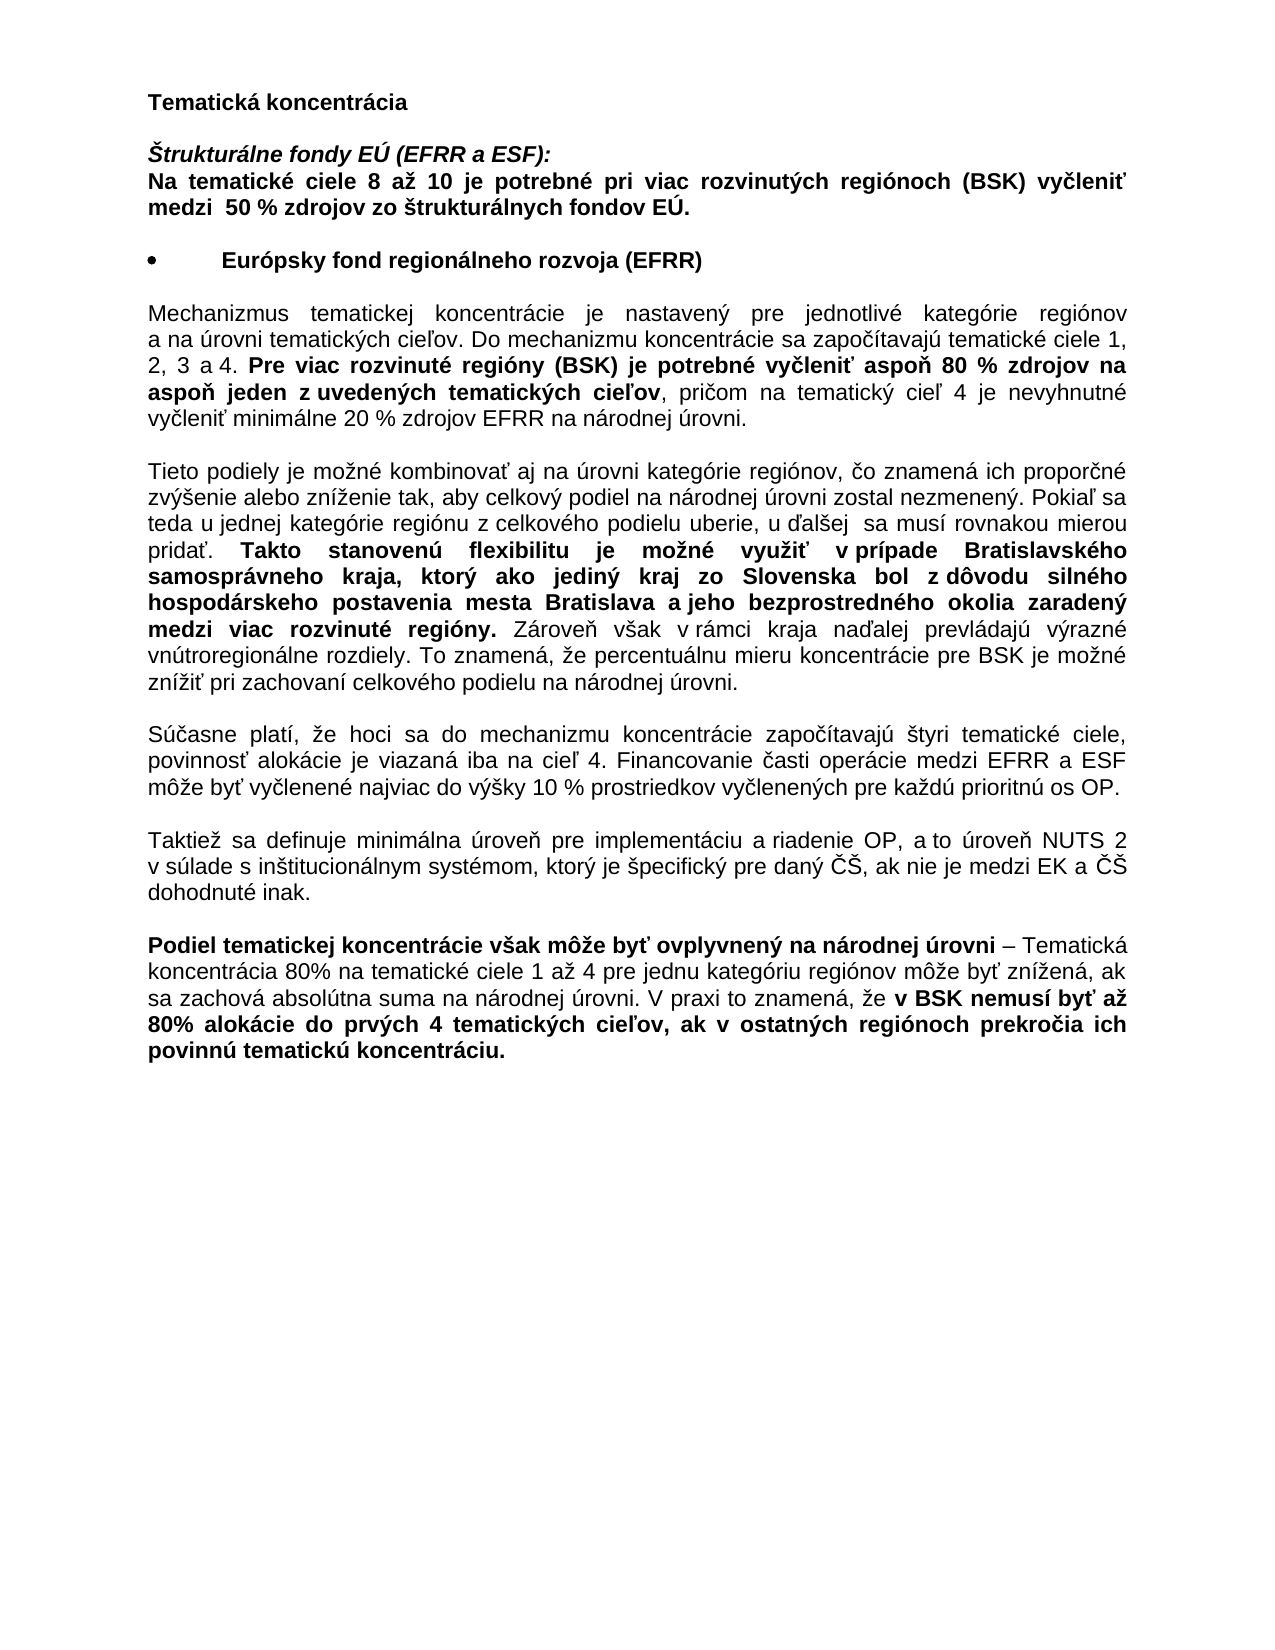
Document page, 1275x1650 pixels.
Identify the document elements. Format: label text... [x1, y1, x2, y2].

list Európsky fond regionálneho rozvoja (EFRR) [148, 247, 1127, 273]
text Tieto podiely je možné kombinovať aj na úrovni kategórie regiónov, čo znamená ich proporčné zvýšenie alebo zníženie tak, aby celkový podiel na národnej úrovni zostal nezmenený. Pokiaľ sa teda u jednej kategórie regiónu z celkového podielu uberie, u ďalšej sa musí rovnakou mierou pridať. Takto stanovenú flexibilitu je možné využiť v prípade Bratislavského samosprávneho kraja, ktorý ako jediný kraj zo Slovenska bol z dôvodu silného hospodárskeho postavenia mesta Bratislava a jeho bezprostredného okolia zaradený medzi viac rozvinuté regióny. Zároveň však v rámci kraja naďalej prevládajú výrazné vnútroregionálne rozdiely. To znamená, že percentuálnu mieru koncentrácie pre BSK je možné znížiť pri zachovaní celkového podielu na národnej úrovni. [148, 458, 1127, 695]
text Štrukturálne fondy EÚ (EFRR a ESF): [148, 141, 1127, 168]
text Súčasne platí, že hoci sa do mechanizmu koncentrácie započítavajú štyri tematické ciele, povinnosť alokácie je viazaná iba na cieľ 4. Financovanie časti operácie medzi EFRR a ESF môže byť vyčlenené najviac do výšky 10 % prostriedkov vyčlenených pre každú prioritnú os OP. [148, 721, 1127, 800]
text Podiel tematickej koncentrácie však môže byť ovplyvnený na národnej úrovni – Tematická koncentrácia 80% na tematické ciele 1 až 4 pre jednu kategóriu regiónov môže byť znížená, ak sa zachová absolútna suma na národnej úrovni. V praxi to znamená, že v BSK nemusí byť až 80% alokácie do prvých 4 tematických cieľov, ak v ostatných regiónoch prekročia ich povinnú tematickú koncentráciu. [148, 932, 1127, 1064]
text Na tematické ciele 8 až 10 je potrebné pri viac rozvinutých regiónoch (BSK) vyčleniť medzi 50 % zdrojov zo štrukturálnych fondov EÚ. [148, 168, 1127, 220]
text Taktiež sa definuje minimálna úroveň pre implementáciu a riadenie OP, a to úroveň NUTS 2 v súlade s inštitucionálnym systémom, ktorý je špecifický pre daný ČŠ, ak nie je medzi EK a ČŠ dohodnuté inak. [148, 827, 1127, 906]
text Tematická koncentrácia [148, 89, 1127, 115]
text Mechanizmus tematickej koncentrácie je nastavený pre jednotlivé kategórie regiónov a na úrovni tematických cieľov. Do mechanizmu koncentrácie sa započítavajú tematické ciele 1, 2, 3 a 4. Pre viac rozvinuté regióny (BSK) je potrebné vyčleniť aspoň 80 % zdrojov na aspoň jeden z uvedených tematických cieľov, pričom na tematický cieľ 4 je nevyhnutné vyčleniť minimálne 20 % zdrojov EFRR na národnej úrovni. [148, 299, 1127, 431]
